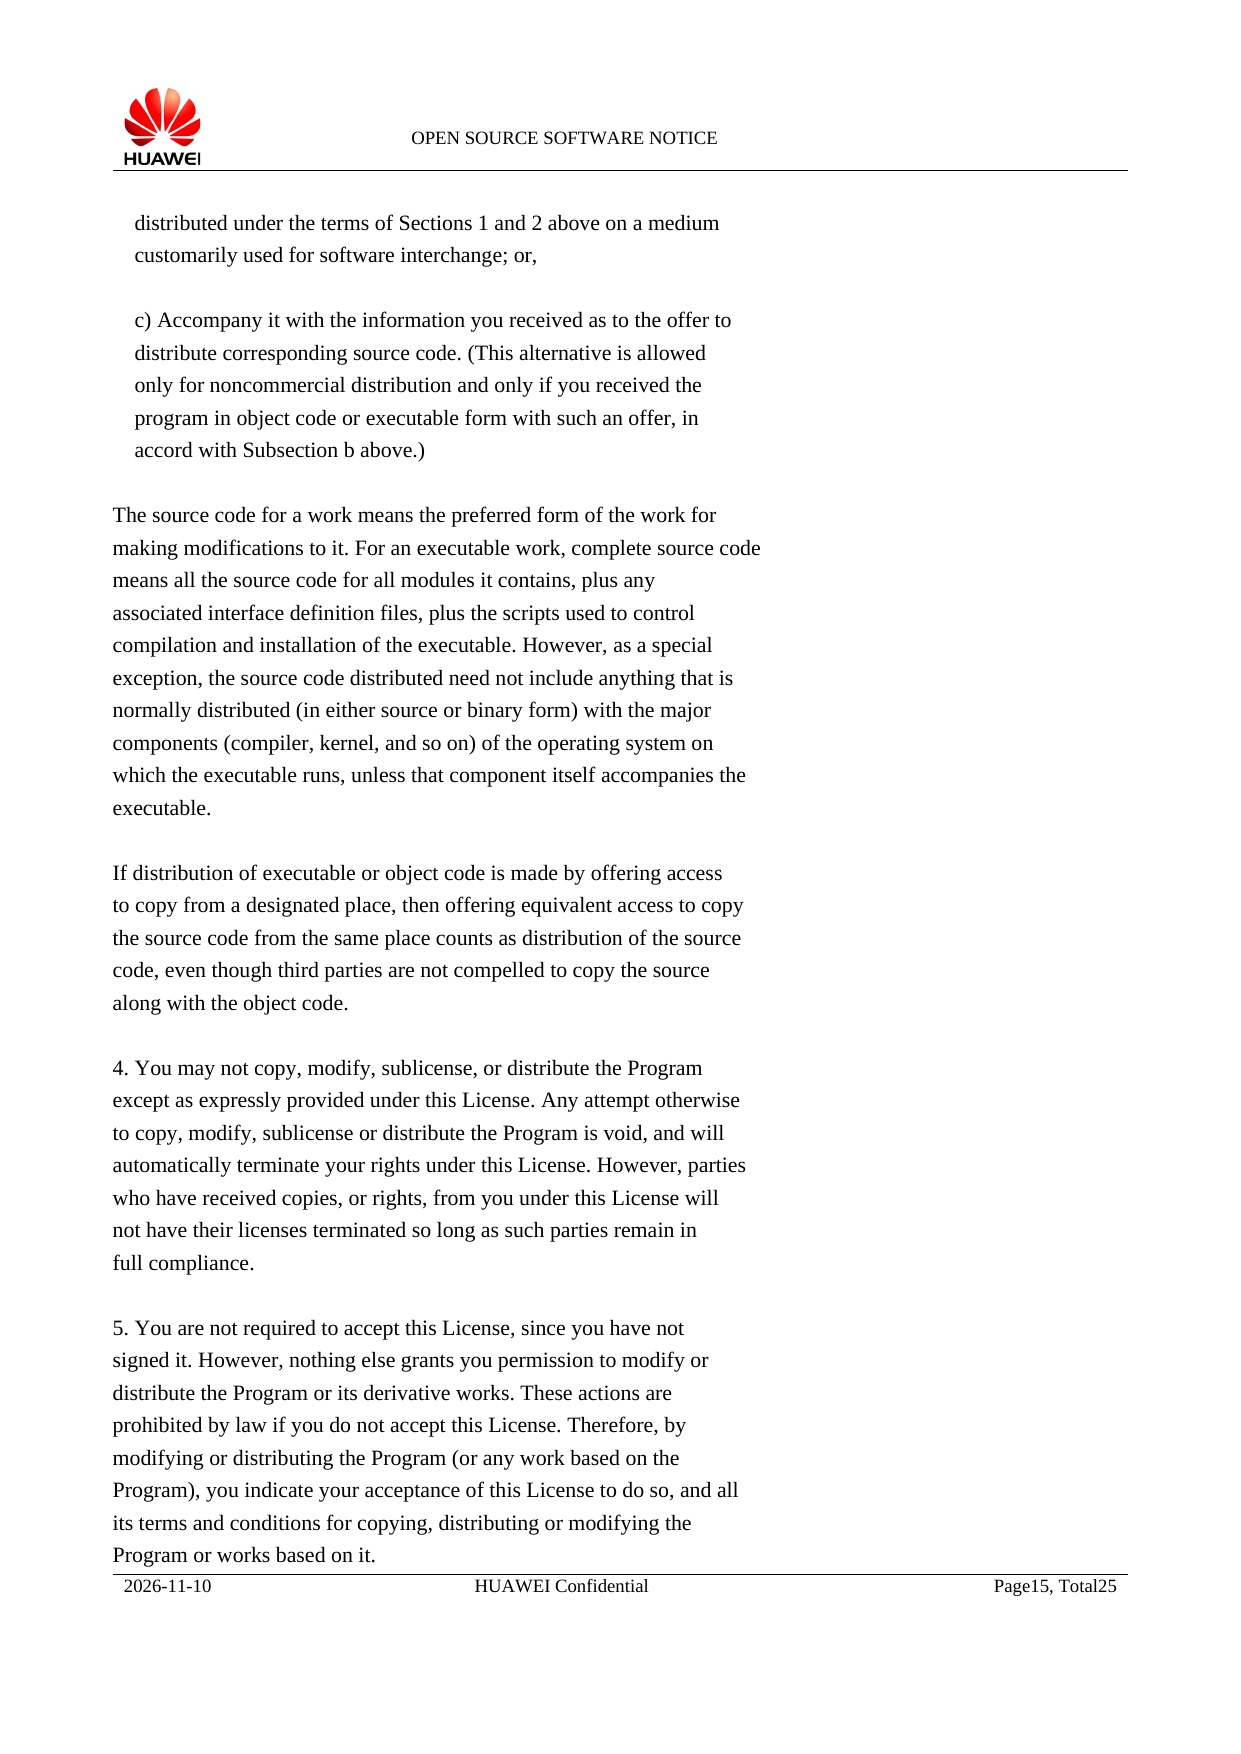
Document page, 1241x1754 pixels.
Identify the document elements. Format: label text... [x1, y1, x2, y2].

picture [124, 88, 201, 165]
